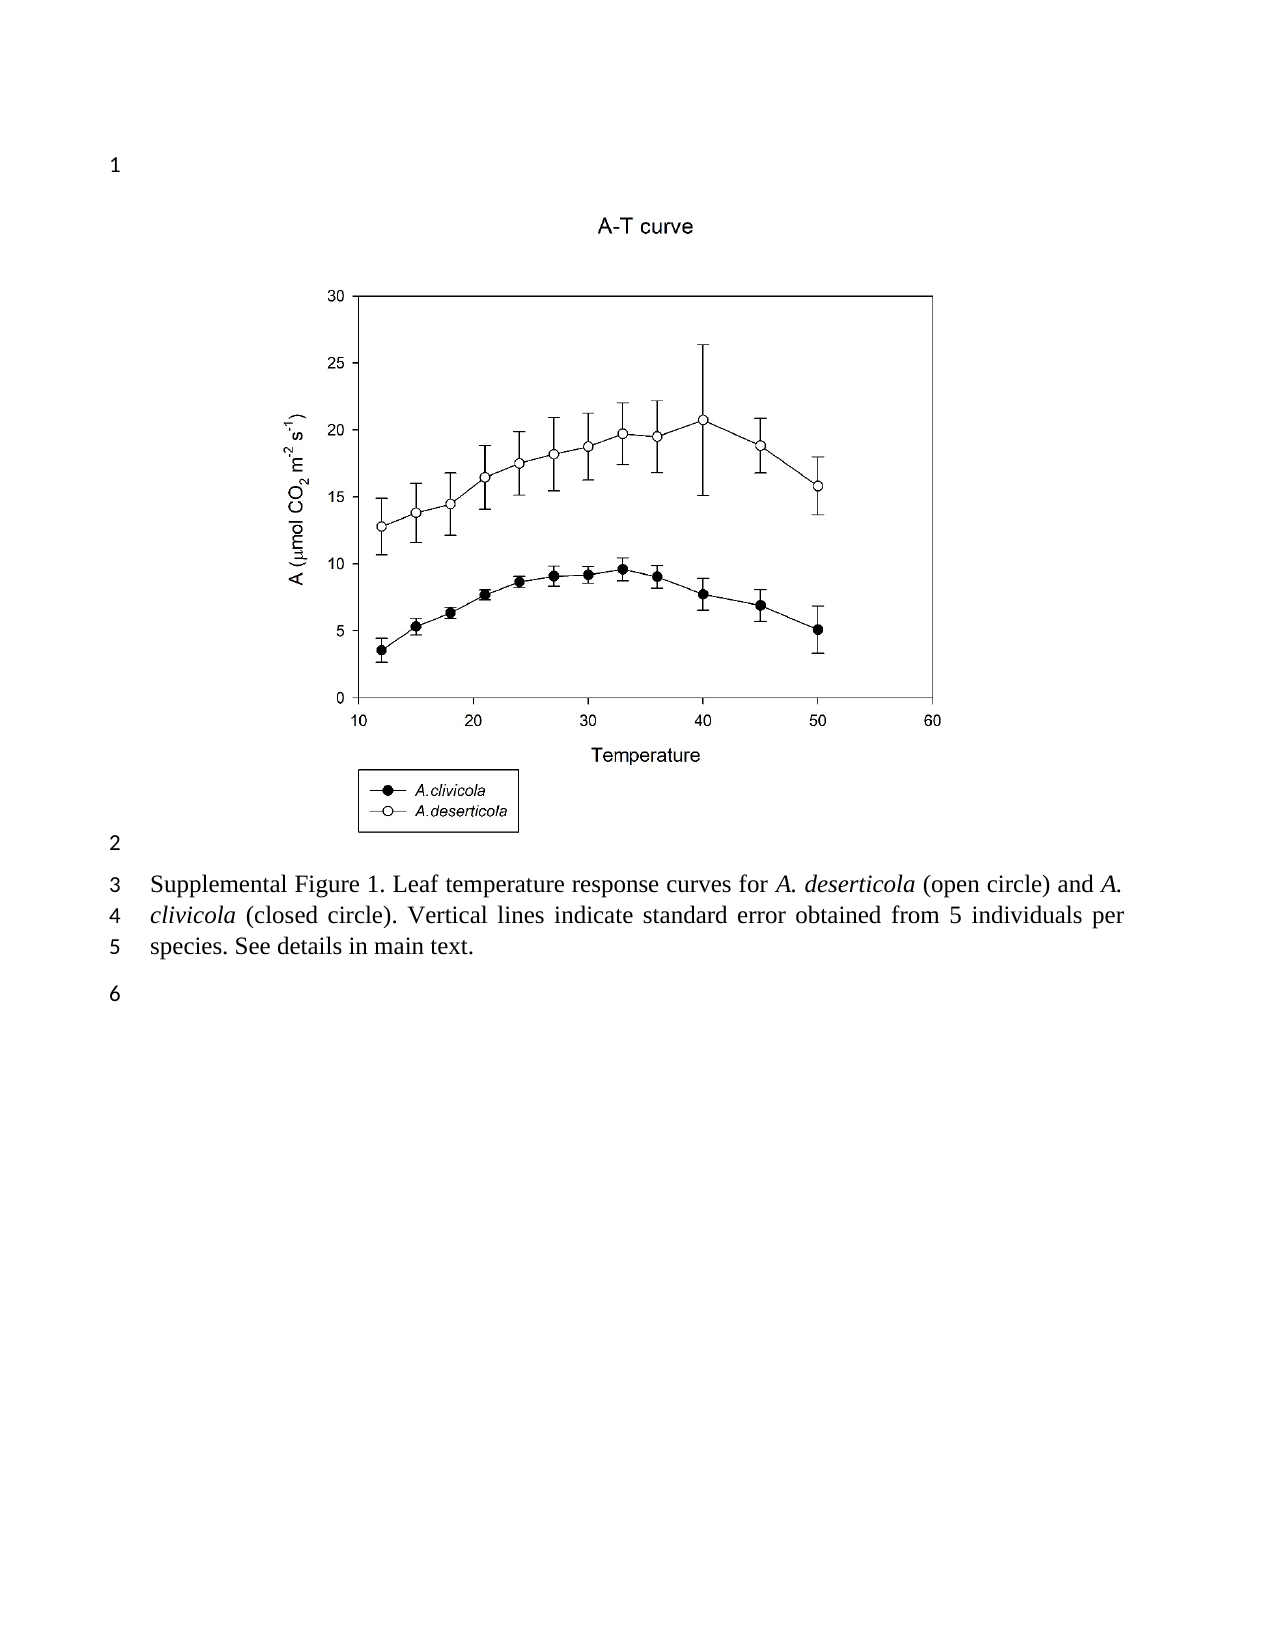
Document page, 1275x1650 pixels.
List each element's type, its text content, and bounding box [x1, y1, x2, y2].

picture [150, 196, 1125, 851]
text Supplemental Figure 1. Leaf temperature response curves for A. deserticola (open circle) and A. clivicola (closed circle). Vertical lines indicate standard error obtained from 5 individuals per species. See details in main text. [150, 869, 1125, 960]
